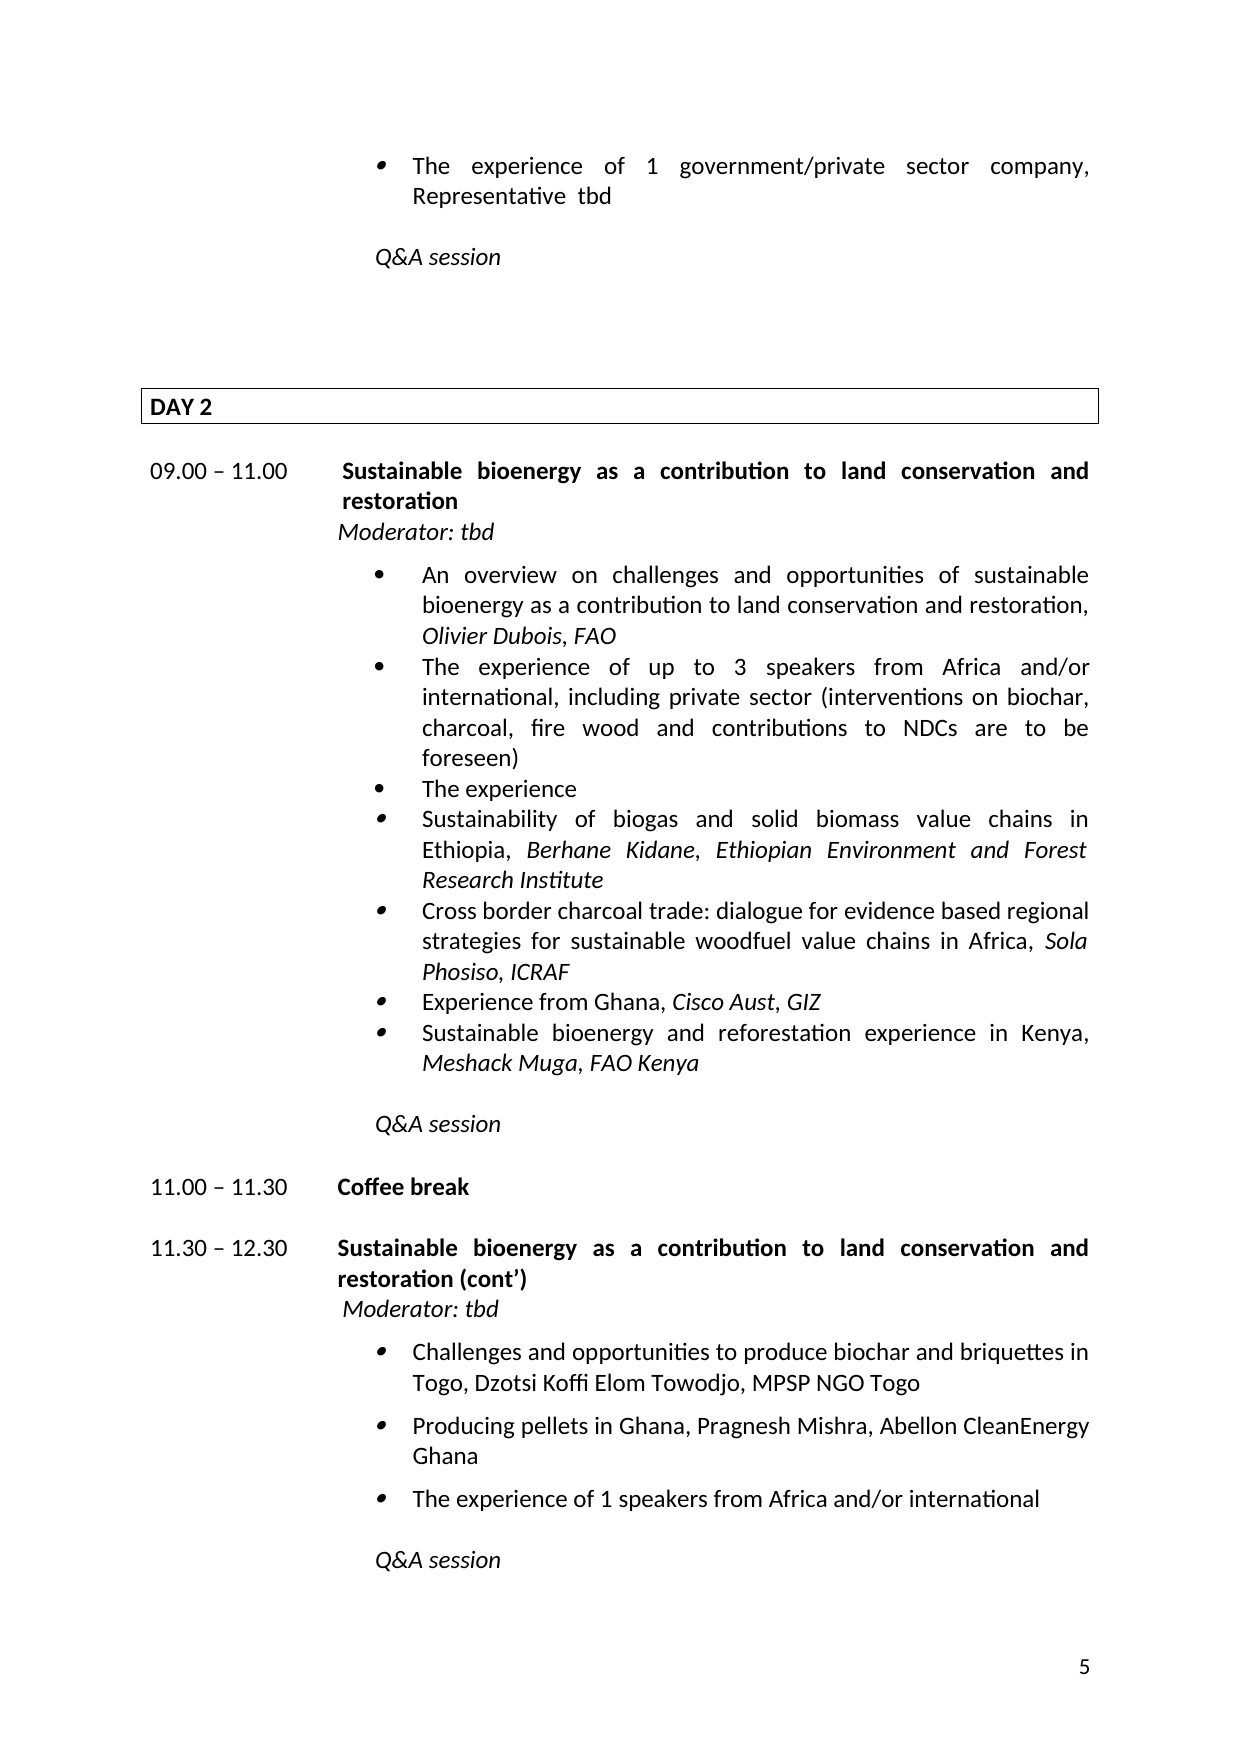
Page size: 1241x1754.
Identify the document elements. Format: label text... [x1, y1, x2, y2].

text DAY 2 [142, 389, 1098, 423]
list The experience of 1 government/private sector company, Representative tbd [375, 150, 1090, 211]
list Cross border charcoal trade: dialogue for evidence based regional strategies for sustainable woodfuel value chains in Africa, Sola Phosiso, ICRAF [375, 895, 1090, 986]
list Producing pellets in Ghana, Pragnesh Mishra, Abellon CleanEnergy Ghana [375, 1410, 1090, 1471]
text Moderator: tbd [337, 516, 1090, 547]
list The experience of up to 3 speakers from Africa and/or international, including private sector (interventions on biochar, charcoal, fire wood and contributions to NDCs are to be foreseen) [375, 651, 1090, 773]
list Sustainable bioenergy and reforestation experience in Kenya, Meshack Muga, FAO Kenya [375, 1017, 1090, 1078]
text Q&A session [375, 1544, 1090, 1575]
list An overview on challenges and opportunities of sustainable bioenergy as a contribution to land conservation and restoration, Olivier Dubois, FAO [375, 559, 1090, 651]
list Challenges and opportunities to produce biochar and briquettes in Togo, Dzotsi Koffi Elom Towodjo, MPSP NGO Togo [375, 1336, 1090, 1397]
text Q&A session [375, 1108, 1090, 1139]
text 09.00 – 11.00 Sustainable bioenergy as a contribution to land conservation and restoration [150, 455, 1090, 516]
text Q&A session [375, 242, 1090, 272]
list The experience of 1 speakers from Africa and/or international [375, 1483, 1090, 1514]
text Moderator: tbd [342, 1293, 1090, 1324]
list Sustainability of biogas and solid biomass value chains in Ethiopia, Berhane Kidane, Ethiopian Environment and Forest Research Institute [375, 803, 1090, 895]
list Experience from Ghana, Cisco Aust, GIZ [375, 986, 1090, 1017]
text 11.00 – 11.30 Coffee break [150, 1171, 1090, 1202]
text 11.30 – 12.30 Sustainable bioenergy as a contribution to land conservation and restoration (cont’) [150, 1232, 1090, 1293]
list The experience [375, 773, 1090, 803]
